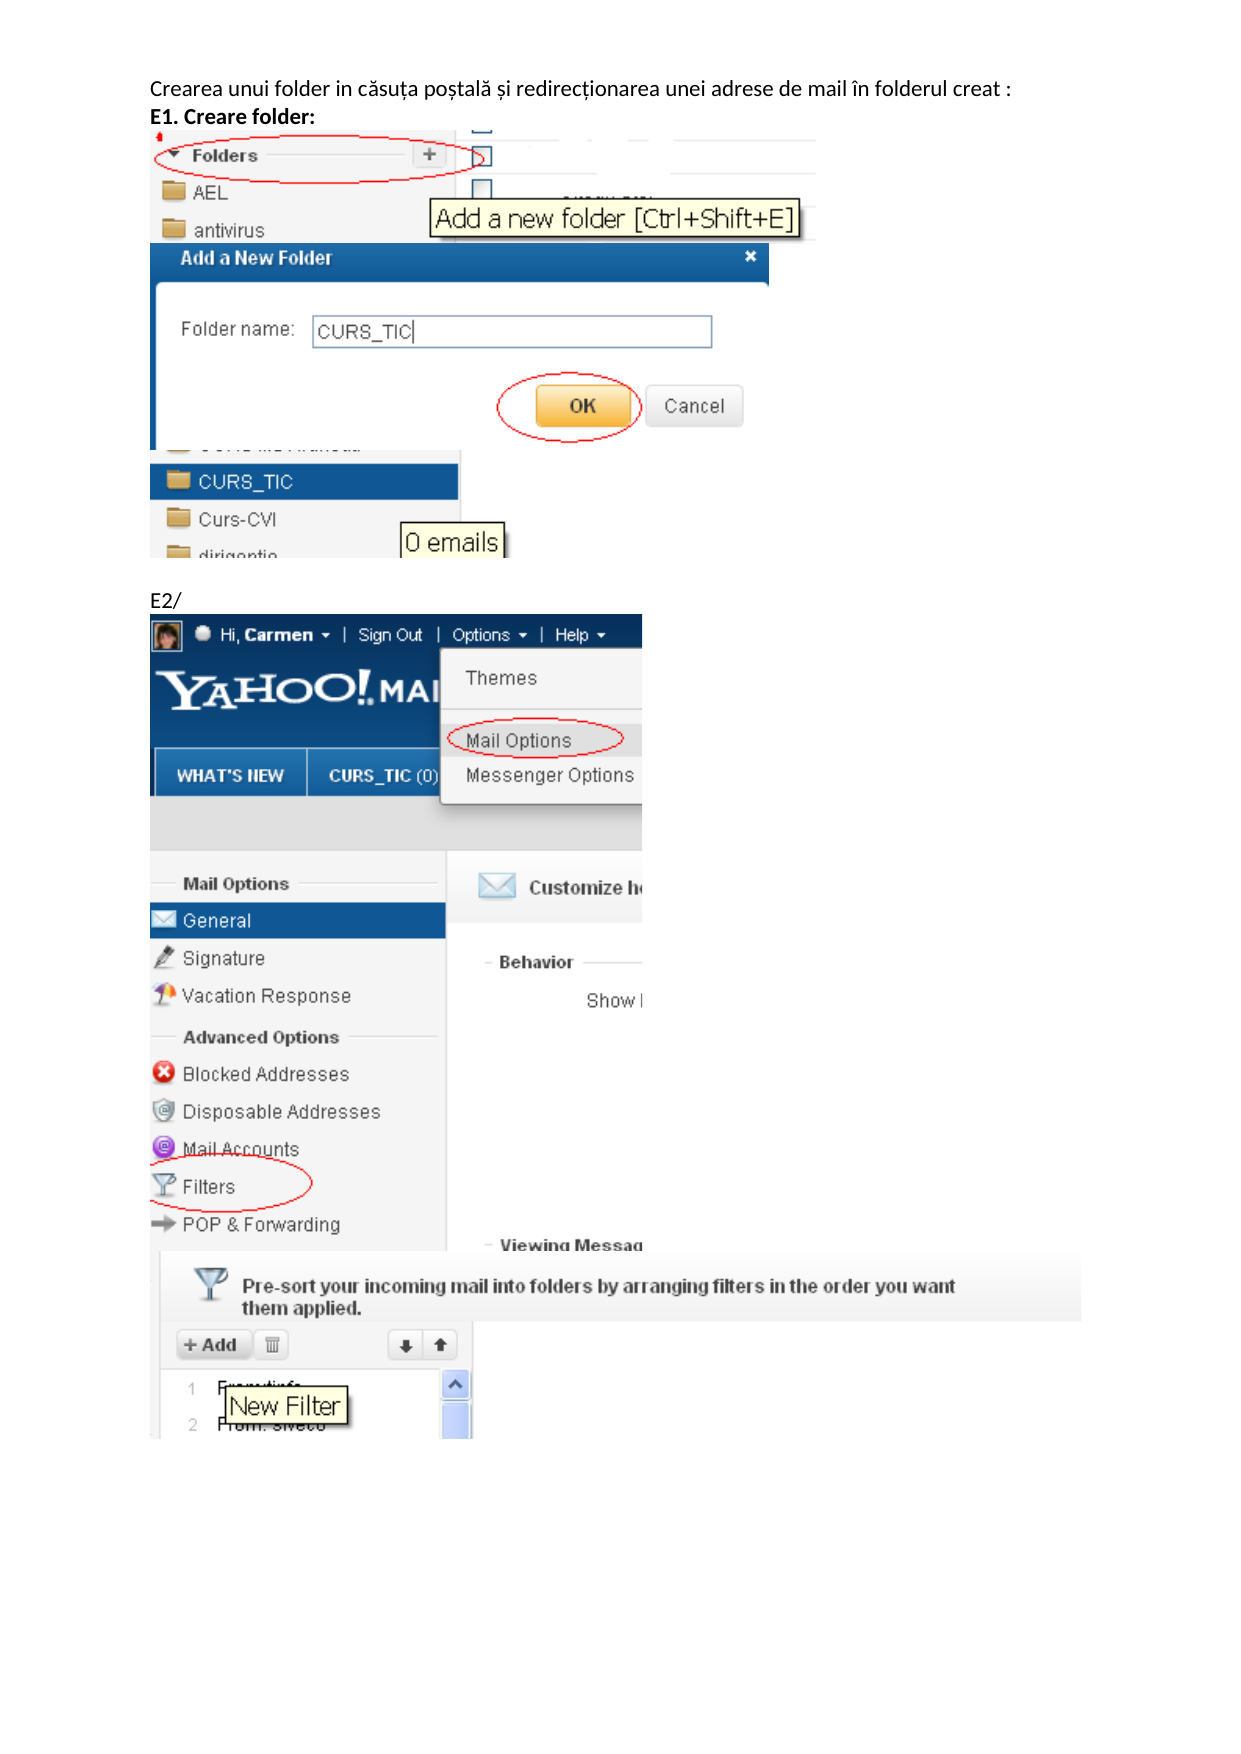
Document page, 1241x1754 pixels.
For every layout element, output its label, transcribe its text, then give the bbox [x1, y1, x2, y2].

picture [150, 130, 816, 558]
text E1. Creare folder: [150, 102, 1137, 130]
picture [150, 614, 1082, 1439]
text Crearea unui folder in căsuţa poştală şi redirecţionarea unei adrese de mail în folderul creat : [150, 74, 1137, 102]
text E2/ [150, 586, 1137, 614]
